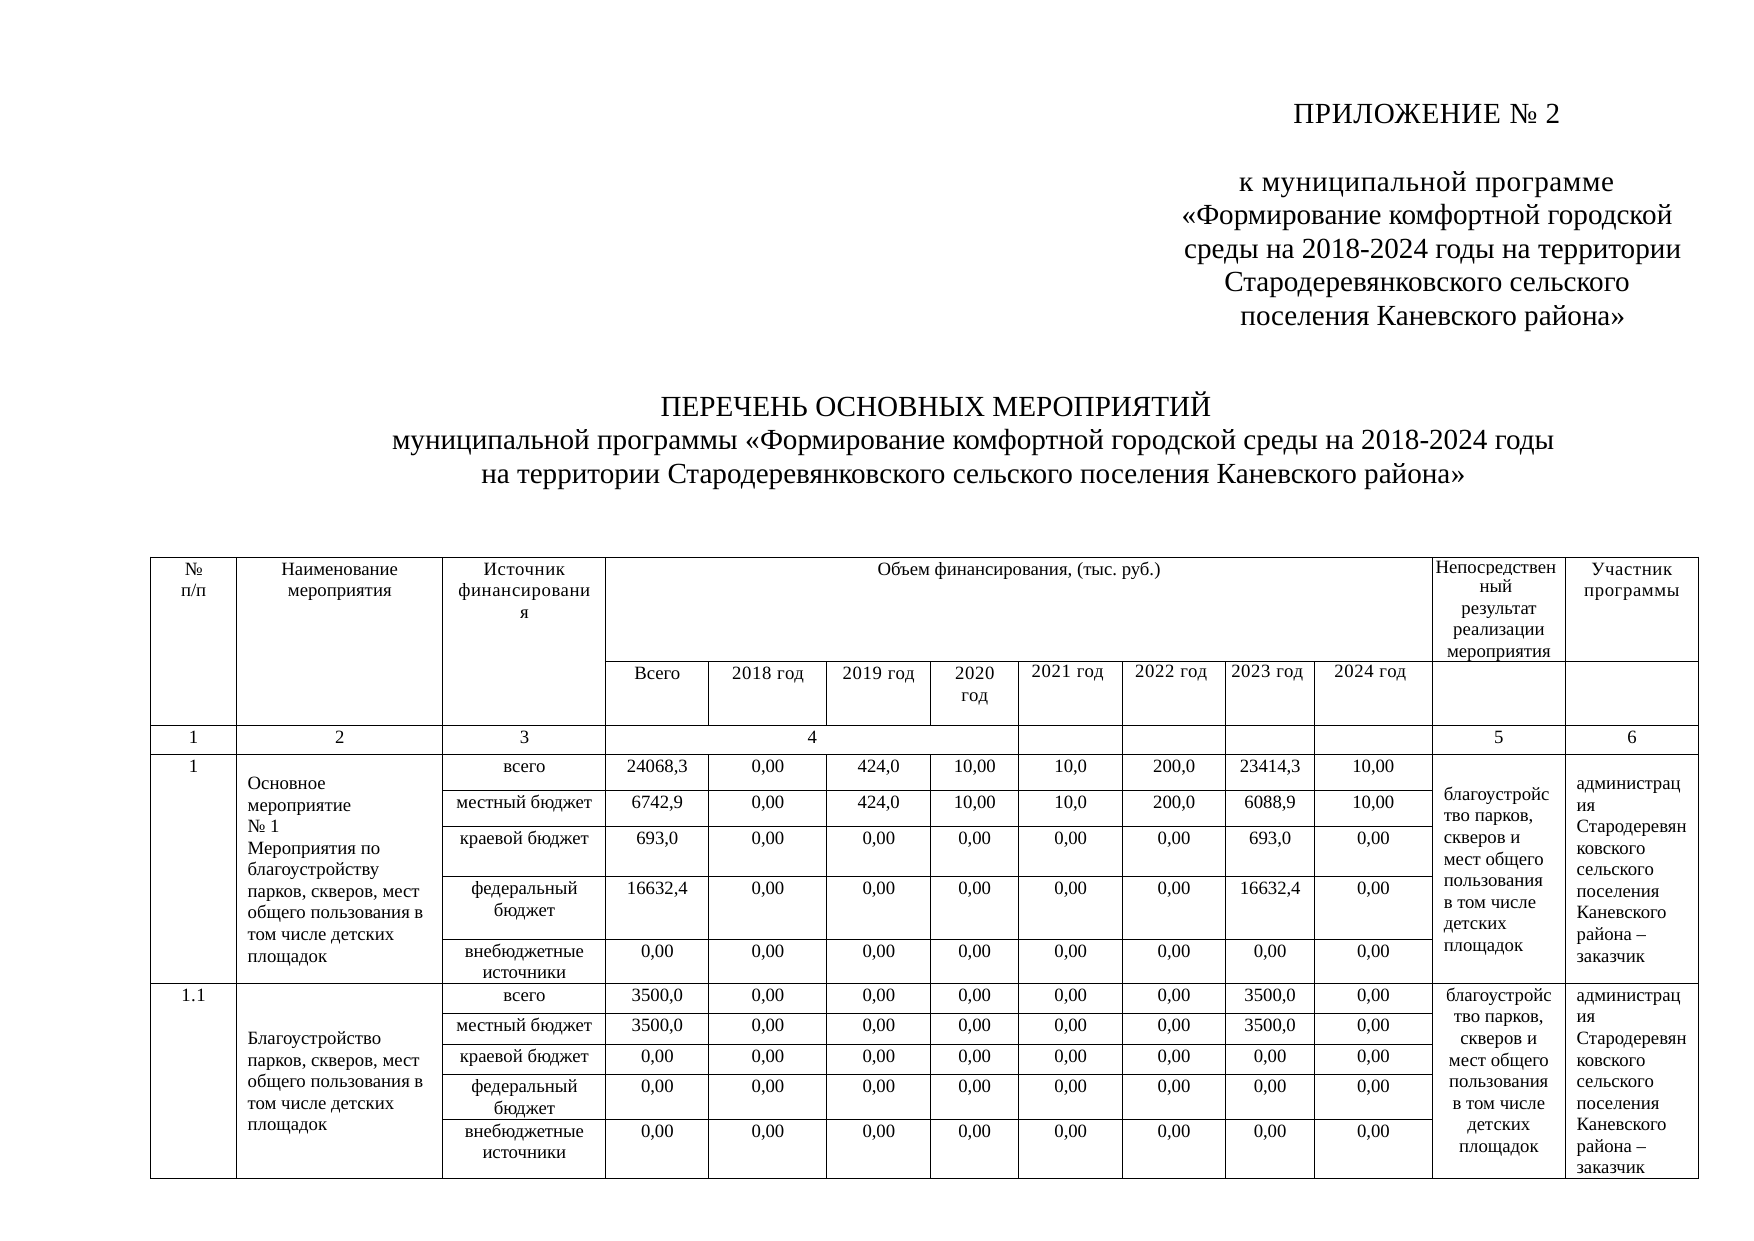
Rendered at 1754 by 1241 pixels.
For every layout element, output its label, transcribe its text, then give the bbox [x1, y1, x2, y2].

table_cell 0,00 [1123, 1014, 1225, 1044]
table_cell 693,0 [606, 827, 708, 876]
table_cell 200,0 [1123, 791, 1225, 826]
table_cell 1 [151, 726, 236, 754]
table_cell [1226, 726, 1314, 754]
table_cell внебюджетные источники [443, 940, 605, 983]
table_cell 0,00 [1315, 984, 1432, 1013]
table_cell 0,00 [1315, 1014, 1432, 1044]
table_cell 6742,9 [606, 791, 708, 826]
table_cell 0,00 [1123, 1045, 1225, 1074]
table_cell 16632,4 [606, 877, 708, 938]
table_header Непосредственный результат реализации мероприятия [1512, 558, 1565, 661]
table_cell 6 [1566, 726, 1698, 754]
table_cell 0,00 [709, 1075, 826, 1118]
table_cell 0,00 [1226, 1120, 1314, 1178]
table_cell 3500,0 [1226, 1014, 1314, 1044]
table_cell 0,00 [709, 1045, 826, 1074]
table_cell 0,00 [1315, 940, 1432, 983]
table_cell 0,00 [1226, 1045, 1314, 1074]
table_cell 0,00 [709, 791, 826, 826]
table_cell 0,00 [931, 1075, 1018, 1118]
table_cell 0,00 [709, 984, 826, 1013]
table_cell 2018 год [709, 662, 826, 725]
table_cell Благоустройство парков, скверов, мест общего пользования в том числе детских площадок [237, 984, 442, 1178]
table_cell 0,00 [931, 827, 1018, 876]
table_cell 0,00 [827, 1120, 930, 1178]
table_cell 10,0 [1019, 755, 1122, 790]
table_cell 3 [443, 726, 605, 754]
table_cell 0,00 [709, 1120, 826, 1178]
table_cell 10,0 [1019, 791, 1122, 826]
text на территории Стародеревянковского сельского поселения Каневского района» [177, 456, 1695, 489]
table_cell 0,00 [931, 1014, 1018, 1044]
table_cell [1123, 726, 1225, 754]
table_cell 0,00 [1315, 877, 1432, 938]
table_cell 3500,0 [606, 984, 708, 1013]
table_cell 0,00 [1019, 984, 1122, 1013]
table_cell 0,00 [1123, 984, 1225, 1013]
table_cell 0,00 [606, 1045, 708, 1074]
table_cell 0,00 [1123, 1075, 1225, 1118]
table_cell 0,00 [827, 984, 930, 1013]
table_cell [1433, 662, 1565, 725]
table_cell краевой бюджет [443, 827, 605, 876]
table_cell 693,0 [1226, 827, 1314, 876]
text муниципальной программы «Формирование комфортной городской среды на 2018-2024 годы [177, 422, 1695, 456]
table_cell 2020 год [931, 662, 1018, 725]
table_cell 0,00 [827, 877, 930, 938]
table_cell 0,00 [709, 940, 826, 983]
table_header № п/п [151, 558, 236, 725]
table_cell 0,00 [1019, 1014, 1122, 1044]
table_cell 0,00 [827, 827, 930, 876]
table_cell 0,00 [931, 877, 1018, 938]
table_cell 0,00 [1123, 940, 1225, 983]
table_cell 2023 год [1226, 662, 1314, 725]
table_cell 0,00 [1019, 877, 1122, 938]
table_cell Основное мероприятие № 1 Мероприятия по благоустройству парков, скверов, мест общего пользования в том числе детских площадок [237, 755, 442, 983]
table_cell 0,00 [931, 940, 1018, 983]
table_cell 0,00 [1019, 1075, 1122, 1118]
table_cell 0,00 [709, 755, 826, 790]
table_cell краевой бюджет [443, 1045, 605, 1074]
table_cell 424,0 [827, 791, 930, 826]
table_cell 2 [237, 726, 442, 754]
table_cell всего [443, 984, 605, 1013]
table_cell местный бюджет [443, 1014, 605, 1044]
table_cell 2022 год [1123, 662, 1225, 725]
table_cell 1.1 [151, 984, 236, 1178]
table_cell 0,00 [1315, 827, 1432, 876]
table_header Непосредственный результат реализации мероприятия [1433, 558, 1479, 661]
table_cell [1433, 984, 1565, 1178]
table_cell благоустройство парков, скверов и мест общего пользования в том числе детских площадок [1433, 755, 1565, 983]
table_cell 3500,0 [1226, 984, 1314, 1013]
table_cell 424,0 [827, 755, 930, 790]
table_cell 0,00 [827, 940, 930, 983]
table_cell 0,00 [606, 940, 708, 983]
table_cell 0,00 [1019, 827, 1122, 876]
table_cell 2019 год [827, 662, 930, 725]
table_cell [1566, 984, 1576, 1178]
table_cell 0,00 [709, 827, 826, 876]
table_cell 10,00 [931, 791, 1018, 826]
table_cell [1687, 984, 1698, 1178]
table_cell 0,00 [1315, 1120, 1432, 1178]
table_cell 0,00 [1226, 940, 1314, 983]
table_cell 0,00 [606, 1120, 708, 1178]
table_cell 0,00 [709, 1014, 826, 1044]
table_cell [1566, 662, 1698, 725]
table_cell 2024 год [1315, 662, 1432, 725]
table_cell 0,00 [931, 984, 1018, 1013]
table_cell 24068,3 [606, 755, 708, 790]
table_cell 23414,3 [1226, 755, 1314, 790]
table_cell 0,00 [1019, 1120, 1122, 1178]
table_cell внебюджетные источники [443, 1120, 605, 1178]
table_cell 0,00 [1019, 1045, 1122, 1074]
table_cell 0,00 [1315, 1045, 1432, 1074]
table_cell 10,00 [1315, 755, 1432, 790]
table_cell 0,00 [606, 1075, 708, 1118]
table_cell 0,00 [1123, 877, 1225, 938]
table_cell [1315, 726, 1432, 754]
table_cell 0,00 [931, 1120, 1018, 1178]
table_cell 10,00 [1315, 791, 1432, 826]
table_cell 3500,0 [606, 1014, 708, 1044]
table_cell 10,00 [931, 755, 1018, 790]
table_cell 0,00 [1019, 940, 1122, 983]
table_cell 2021 год [1019, 662, 1122, 725]
table_cell 0,00 [827, 1014, 930, 1044]
table_cell 0,00 [1226, 1075, 1314, 1118]
table_header Участник программы [1566, 558, 1698, 661]
table_cell 0,00 [1123, 1120, 1225, 1178]
table_cell Всего [606, 662, 708, 725]
table_cell всего [443, 755, 605, 790]
table_cell 5 [1433, 726, 1565, 754]
table_cell федеральный бюджет [443, 877, 605, 938]
table_cell 0,00 [827, 1045, 930, 1074]
table_cell 200,0 [1123, 755, 1225, 790]
table_cell 16632,4 [1226, 877, 1314, 938]
table_header ПРИЛОЖЕНИЕ № 2 к муниципальной программе «Формирование комфортной городской среды на 2018-2024 годы на территории Стародеревянковского сельского поселения Каневского района» [1170, 30, 1695, 331]
table_cell [1019, 726, 1122, 754]
table_cell 0,00 [1123, 827, 1225, 876]
table_header Объем финансирования, (тыс. руб.) [606, 558, 1432, 661]
table_cell 0,00 [827, 1075, 930, 1118]
table_cell 6088,9 [1226, 791, 1314, 826]
table_cell 0,00 [931, 1045, 1018, 1074]
table_cell 1 [151, 755, 236, 983]
text ПЕРЕЧЕНЬ ОСНОВНЫХ МЕРОПРИЯТИЙ [177, 389, 1695, 422]
table_cell местный бюджет [443, 791, 605, 826]
table_cell 0,00 [709, 877, 826, 938]
table_header Источник финансирования [443, 558, 605, 725]
table_cell 0,00 [1315, 1075, 1432, 1118]
table_cell администрация Стародеревянковского сельского поселения Каневского района – заказчик [1566, 755, 1698, 983]
table_header Наименование мероприятия [237, 558, 442, 725]
table_cell 4 [606, 726, 1018, 754]
table_cell федеральный бюджет [443, 1075, 605, 1118]
